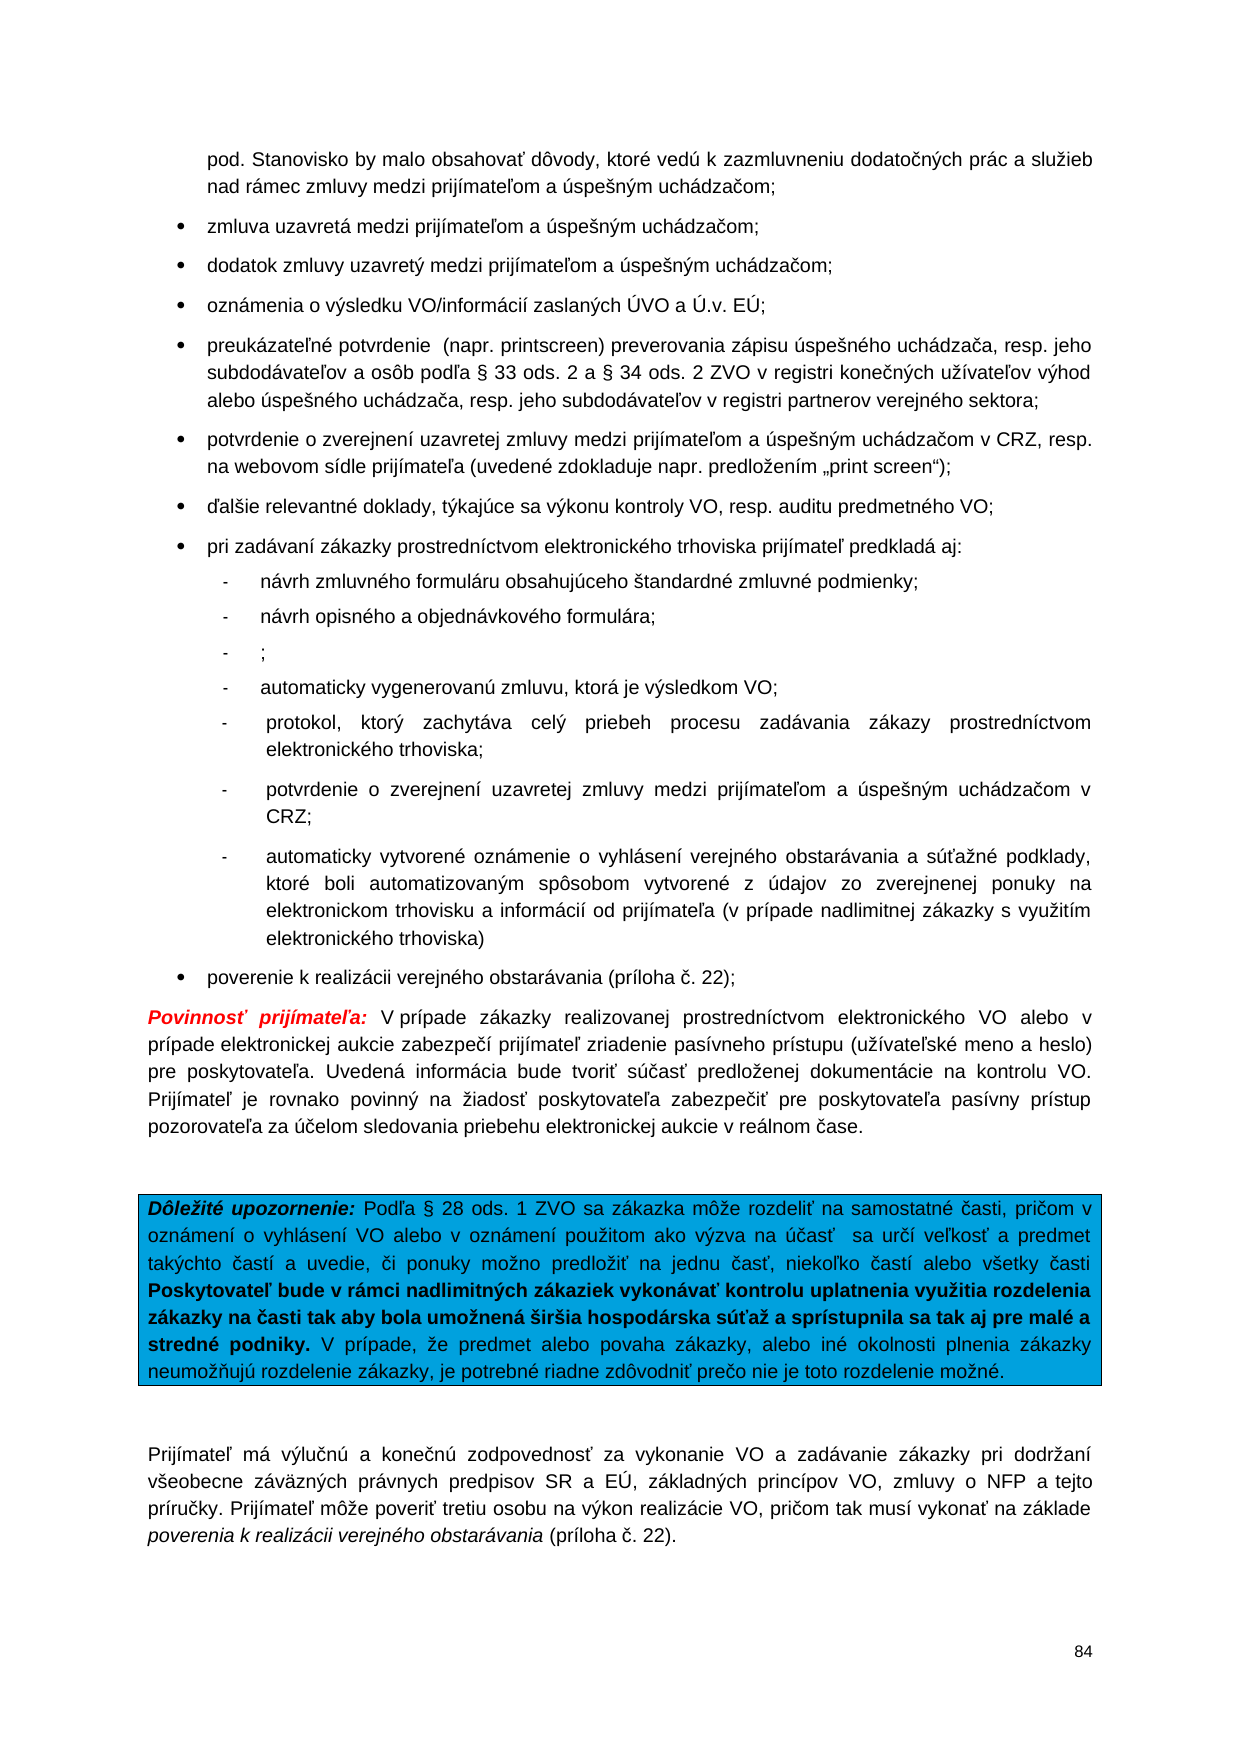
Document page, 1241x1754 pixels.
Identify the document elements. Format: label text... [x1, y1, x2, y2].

text ďalšie relevantné doklady, týkajúce sa výkonu kontroly VO, resp. auditu predmetného VO; [177, 495, 1092, 518]
text potvrdenie o zverejnení uzavretej zmluvy medzi prijímateľom a úspešným uchádzačom v CRZ, resp. na webovom sídle prijímateľa (uvedené zdokladuje napr. predložením „print screen“); [177, 428, 1092, 478]
list automaticky vytvorené oznámenie o vyhlásení verejného obstarávania a súťažné podklady, ktoré boli automatizovaným spôsobom vytvorené z údajov zo zverejnenej ponuky na elektronickom trhovisku a informácií od prijímateľa (v prípade nadlimitnej zákazky s využitím elektronického trhoviska) [222, 845, 1092, 949]
list automaticky vygenerovanú zmluvu, ktorá je výsledkom VO; [223, 676, 1092, 698]
list návrh opisného a objednávkového formulára; [223, 605, 1092, 628]
text poverenie k realizácii verejného obstarávania (príloha č. 22); [177, 966, 1092, 989]
text preukázateľné potvrdenie (napr. printscreen) preverovania zápisu úspešného uchádzača, resp. jeho subdodávateľov a osôb podľa § 33 ods. 2 a § 34 ods. 2 ZVO v registri konečných užívateľov výhod alebo úspešného uchádzača, resp. jeho subdodávateľov v registri partnerov verejného sektora; [177, 334, 1092, 411]
text Dôležité upozornenie: Podľa § 28 ods. 1 ZVO sa zákazka môže rozdeliť na samostatné časti, pričom v oznámení o vyhlásení VO alebo v oznámení použitom ako výzva na účasť sa určí veľkosť a predmet takýchto častí a uvedie, či ponuky možno predložiť na jednu časť, niekoľko častí alebo všetky časti Poskytovateľ bude v rámci nadlimitných zákaziek vykonávať kontrolu uplatnenia využitia rozdelenia zákazky na časti tak aby bola umožnená širšia hospodárska súťaž a sprístupnila sa tak aj pre malé a stredné podniky. V prípade, že predmet alebo povaha zákazky, alebo iné okolnosti plnenia zákazky neumožňujú rozdelenie zákazky, je potrebné riadne zdôvodniť prečo nie je toto rozdelenie možné. [139, 1195, 1101, 1385]
list protokol, ktorý zachytáva celý priebeh procesu zadávania zákazy prostredníctvom elektronického trhoviska; [222, 711, 1092, 761]
text Povinnosť prijímateľa: V prípade zákazky realizovanej prostredníctvom elektronického VO alebo v prípade elektronickej aukcie zabezpečí prijímateľ zriadenie pasívneho prístupu (užívateľské meno a heslo) pre poskytovateľa. Uvedená informácia bude tvoriť súčasť predloženej dokumentácie na kontrolu VO. Prijímateľ je rovnako povinný na žiadosť poskytovateľa zabezpečiť pre poskytovateľa pasívny prístup pozorovateľa za účelom sledovania priebehu elektronickej aukcie v reálnom čase. [148, 1006, 1092, 1137]
text oznámenia o výsledku VO/informácií zaslaných ÚVO a Ú.v. EÚ; [177, 294, 1092, 317]
text zmluva uzavretá medzi prijímateľom a úspešným uchádzačom; [177, 214, 1092, 237]
text Prijímateľ má výlučnú a konečnú zodpovednosť za vykonanie VO a zadávanie zákazky pri dodržaní všeobecne záväzných právnych predpisov SR a EÚ, základných princípov VO, zmluvy o NFP a tejto príručky. Prijímateľ môže poveriť tretiu osobu na výkon realizácie VO, pričom tak musí vykonať na základe poverenia k realizácii verejného obstarávania (príloha č. 22). [148, 1443, 1092, 1547]
text dodatok zmluvy uzavretý medzi prijímateľom a úspešným uchádzačom; [177, 254, 1092, 277]
text pri zadávaní zákazky prostredníctvom elektronického trhoviska prijímateľ predkladá aj: [177, 535, 1092, 558]
list ; [223, 641, 1092, 663]
list potvrdenie o zverejnení uzavretej zmluvy medzi prijímateľom a úspešným uchádzačom v CRZ; [222, 778, 1092, 828]
list návrh zmluvného formuláru obsahujúceho štandardné zmluvné podmienky; [223, 570, 1092, 593]
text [177, 148, 1092, 198]
